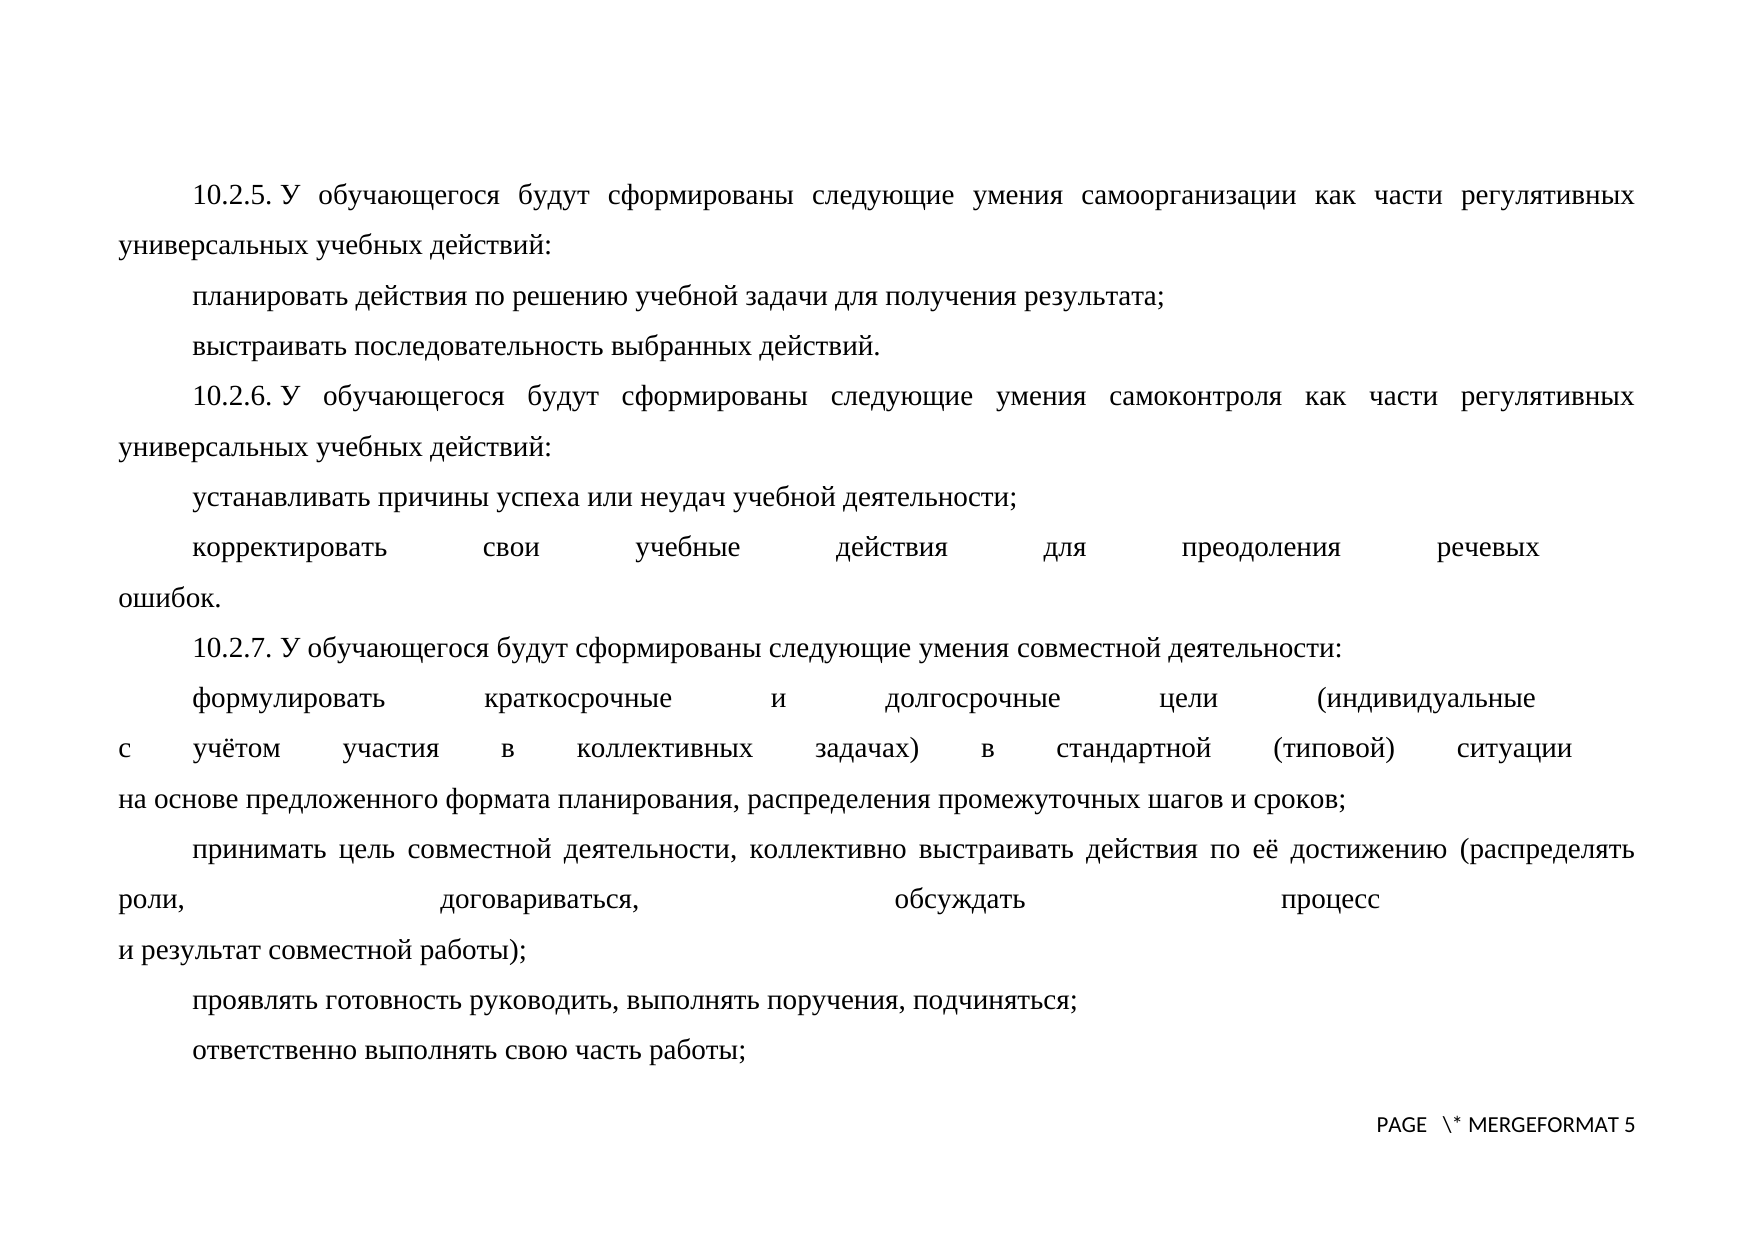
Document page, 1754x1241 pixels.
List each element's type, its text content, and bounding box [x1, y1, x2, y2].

text корректировать свои учебные действия для преодоления речевых ошибок. [118, 529, 1636, 613]
text 10.2.5. У обучающегося будут сформированы следующие умения самоорганизации как части регулятивных универсальных учебных действий: [118, 177, 1636, 261]
text планировать действия по решению учебной задачи для получения результата; [118, 278, 1636, 311]
text 10.2.6. У обучающегося будут сформированы следующие умения самоконтроля как части регулятивных универсальных учебных действий: [118, 378, 1636, 462]
text формулировать краткосрочные и долгосрочные цели (индивидуальные с учётом участия в коллективных задачах) в стандартной (типовой) ситуации на основе предложенного формата планирования, распределения промежуточных шагов и сроков; [118, 680, 1636, 814]
text устанавливать причины успеха или неудач учебной деятельности; [118, 479, 1636, 513]
text выстраивать последовательность выбранных действий. [118, 328, 1636, 362]
text проявлять готовность руководить, выполнять поручения, подчиняться; [118, 982, 1636, 1016]
text принимать цель совместной деятельности, коллективно выстраивать действия по её достижению (распределять роли, договариваться, обсуждать процесс и результат совместной работы); [118, 831, 1636, 965]
text 10.2.7. У обучающегося будут сформированы следующие умения совместной деятельности: [118, 630, 1636, 663]
text ответственно выполнять свою часть работы; [118, 1032, 1636, 1066]
